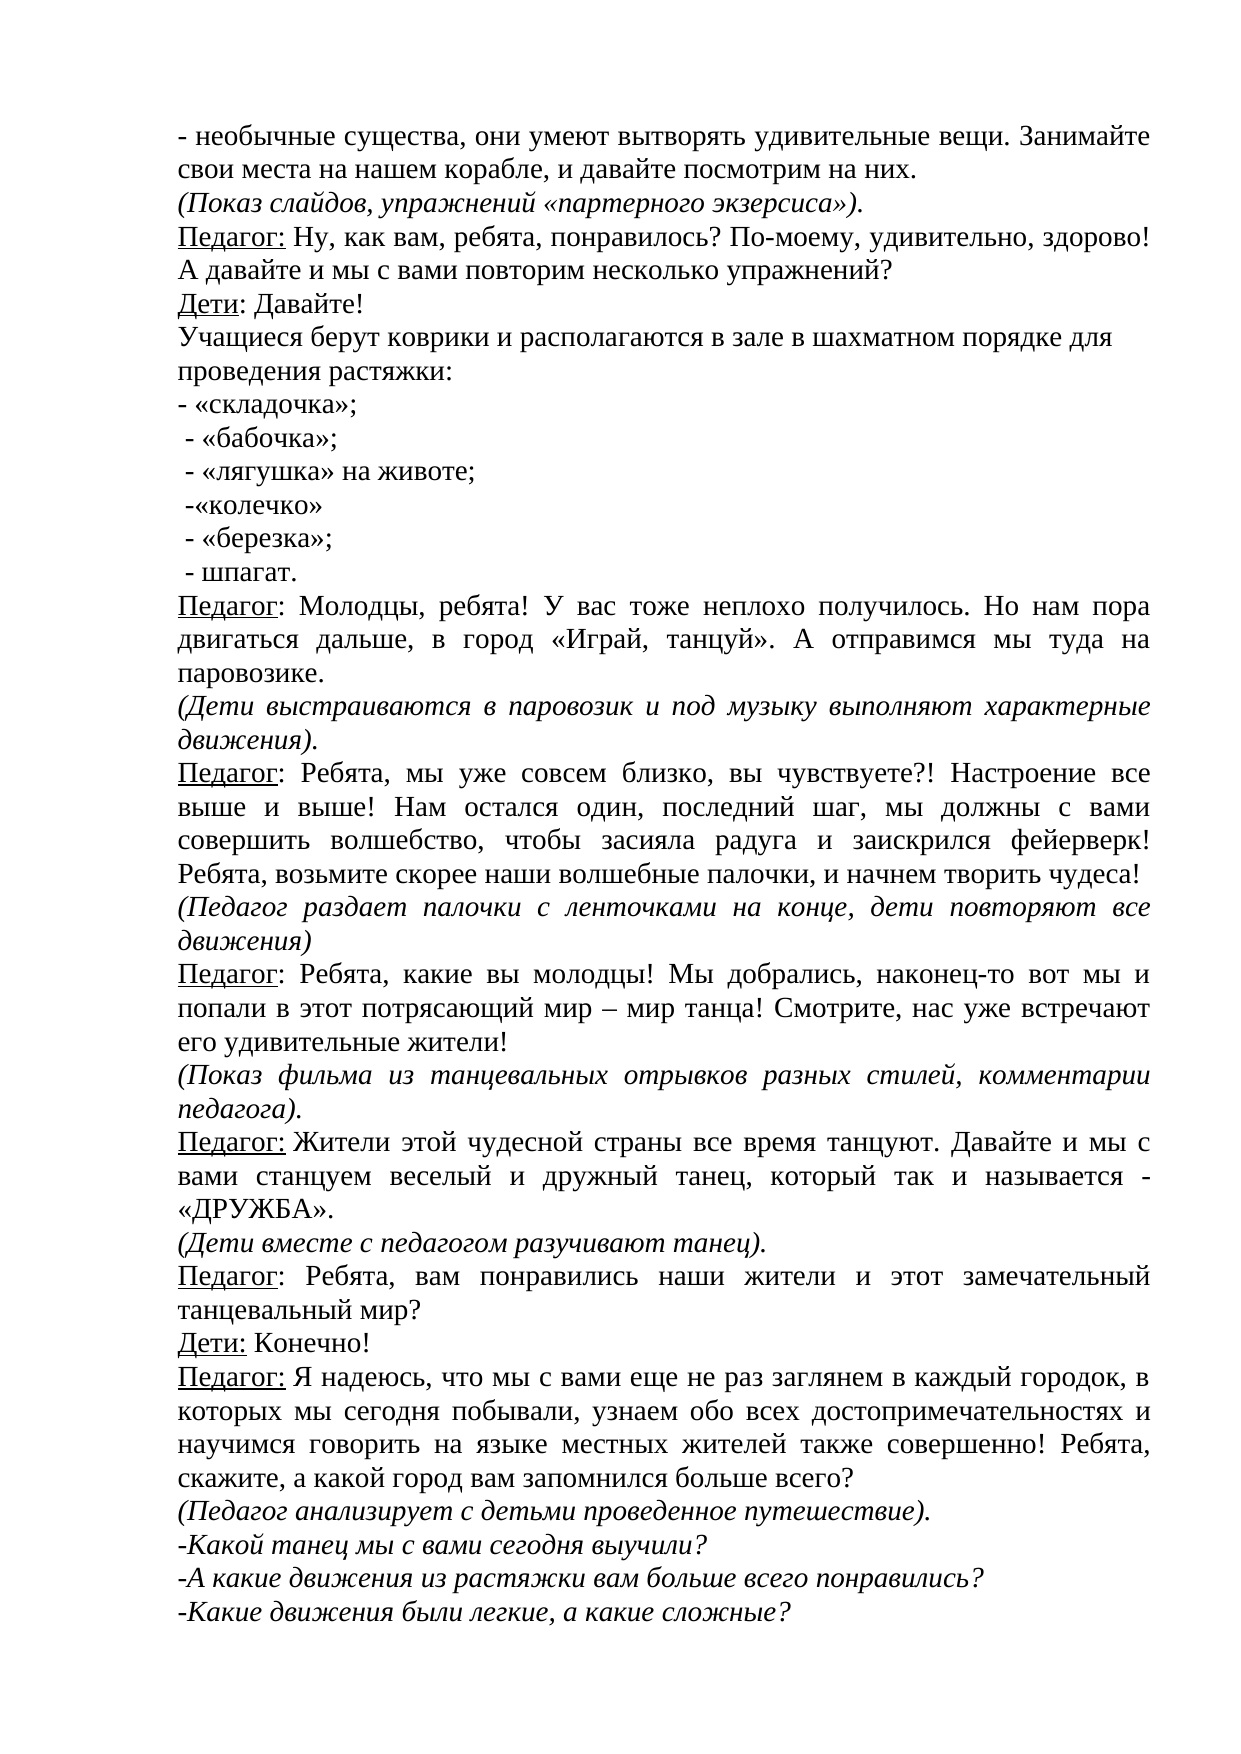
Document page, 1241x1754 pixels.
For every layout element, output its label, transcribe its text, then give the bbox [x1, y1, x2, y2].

text - «березка»; [177, 521, 1152, 554]
text Учащиеся берут коврики и располагаются в зале в шахматном порядке для проведения растяжки: [177, 319, 1152, 386]
text Дети: Давайте! [177, 286, 1152, 319]
text Педагог: Молодцы, ребята! У вас тоже неплохо получилось. Но нам пора двигаться дальше, в город «Играй, танцуй». А отправимся мы туда на паровозике. [177, 588, 1152, 688]
text Педагог: Ну, как вам, ребята, понравилось? По-моему, удивительно, здорово! А давайте и мы с вами повторим несколько упражнений? [177, 219, 1152, 286]
text -Какой танец мы с вами сегодня выучили? [177, 1527, 1152, 1560]
text Педагог: Жители этой чудесной страны все время танцуют. Давайте и мы с вами станцуем веселый и дружный танец, который так и называется - «ДРУЖБА». [177, 1124, 1152, 1225]
text - «бабочка»; [177, 420, 1152, 453]
text (Дети выстраиваются в паровозик и под музыку выполняют характерные движения). [177, 688, 1152, 755]
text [177, 118, 1152, 185]
text Педагог: Я надеюсь, что мы с вами еще не раз заглянем в каждый городок, в которых мы сегодня побывали, узнаем обо всех достопримечательностях и научимся говорить на языке местных жителей также совершенно! Ребята, скажите, а какой город вам запомнился больше всего? [177, 1359, 1152, 1493]
text (Дети вместе с педагогом разучивают танец). [177, 1225, 1152, 1258]
text (Показ слайдов, упражнений «партерного экзерсиса»). [177, 185, 1152, 219]
text - «лягушка» на животе; [177, 453, 1152, 487]
text Педагог: Ребята, вам понравились наши жители и этот замечательный танцевальный мир? [177, 1258, 1152, 1326]
text - шпагат. [177, 554, 1152, 588]
text - «складочка»; [177, 386, 1152, 420]
text (Педагог анализирует с детьми проведенное путешествие). [177, 1493, 1152, 1527]
text -А какие движения из растяжки вам больше всего понравились? [177, 1560, 1152, 1594]
text -Какие движения были легкие, а какие сложные? [177, 1594, 1152, 1627]
text Дети: Конечно! [177, 1326, 1152, 1359]
text -«колечко» [177, 487, 1152, 521]
text (Показ фильма из танцевальных отрывков разных стилей, комментарии педагога). [177, 1057, 1152, 1124]
text Педагог: Ребята, мы уже совсем близко, вы чувствуете?! Настроение все выше и выше! Нам остался один, последний шаг, мы должны с вами совершить волшебство, чтобы засияла радуга и заискрился фейерверк! Ребята, возьмите скорее наши волшебные палочки, и начнем творить чудеса! [177, 755, 1152, 889]
text Педагог: Ребята, какие вы молодцы! Мы добрались, наконец-то вот мы и попали в этот потрясающий мир – мир танца! Смотрите, нас уже встречают его удивительные жители! [177, 957, 1152, 1057]
text (Педагог раздает палочки с ленточками на конце, дети повторяют все движения) [177, 889, 1152, 957]
